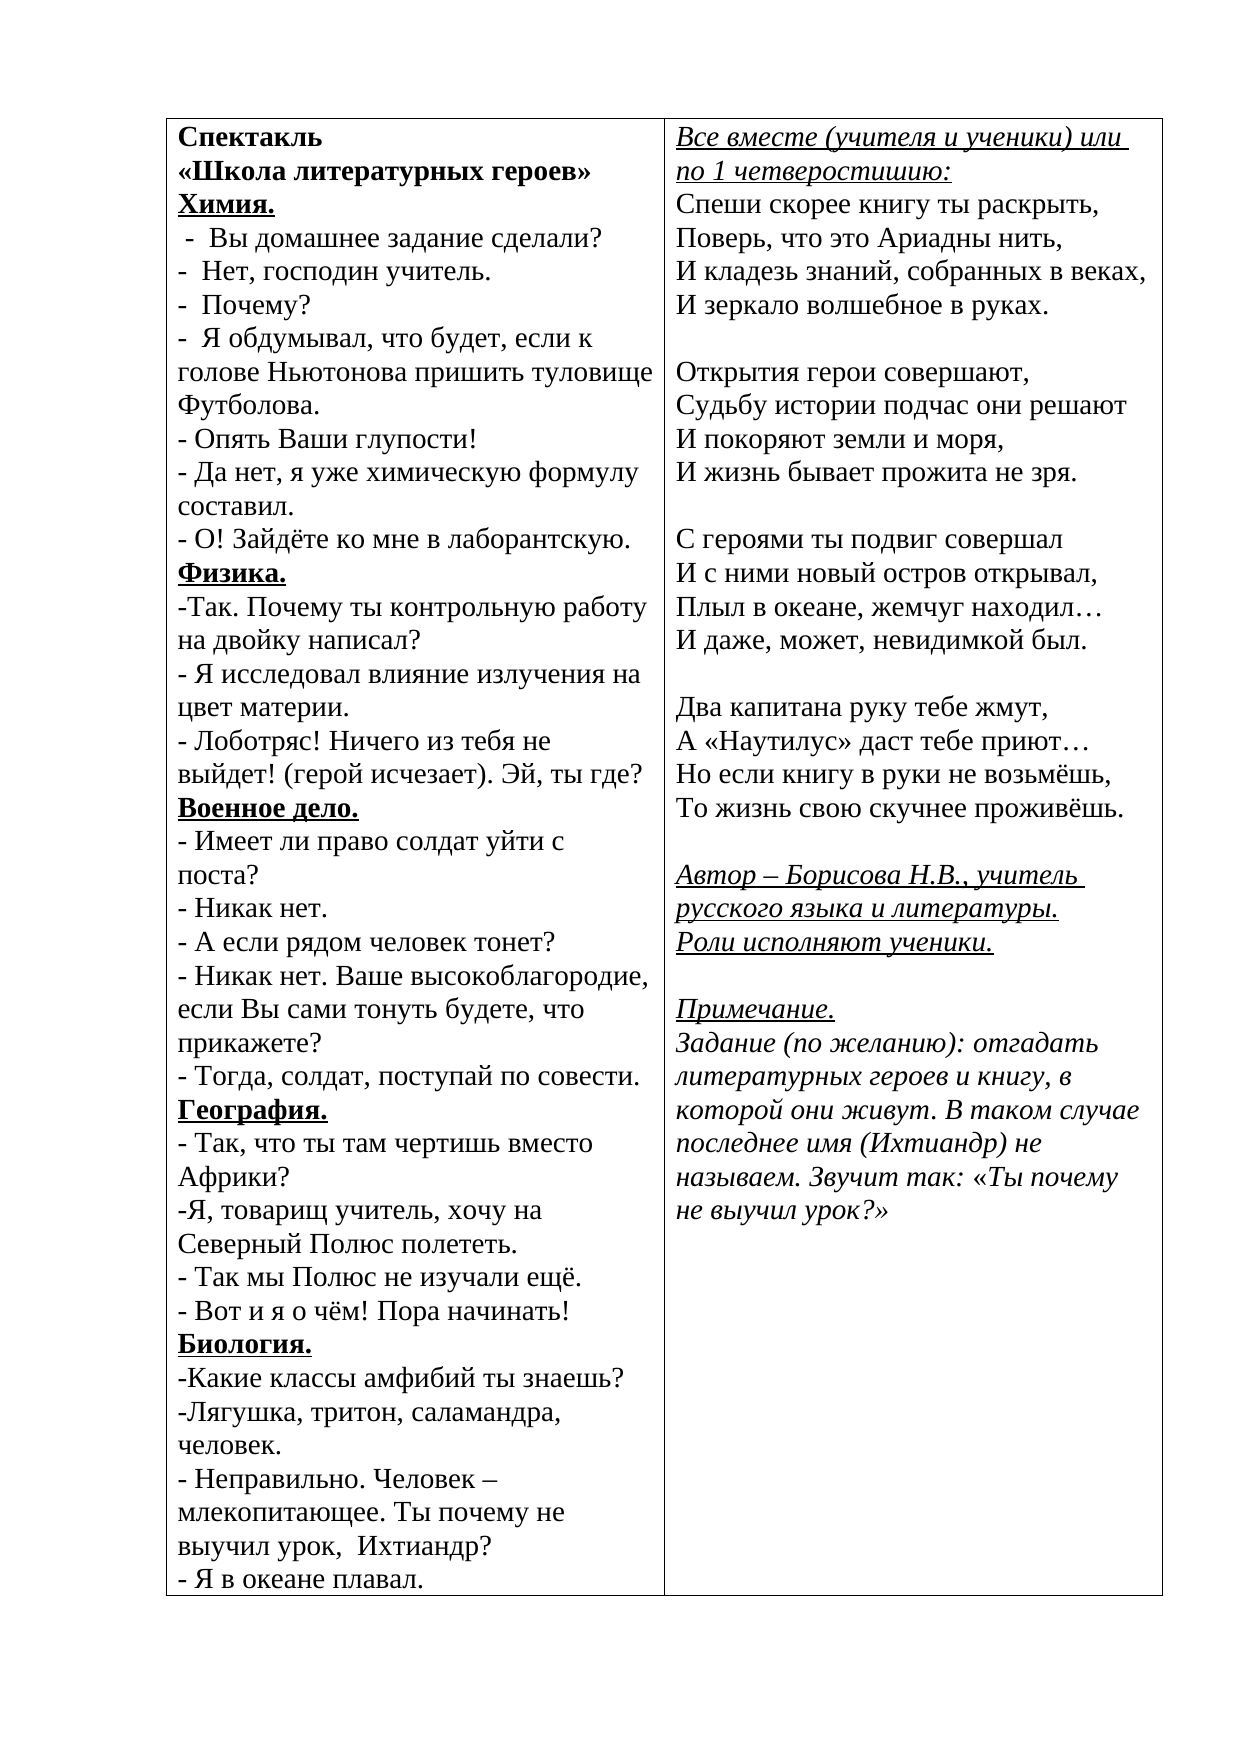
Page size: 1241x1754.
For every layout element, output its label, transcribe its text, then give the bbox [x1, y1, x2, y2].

table_header Спектакль «Школа литературных героев» Химия. - Вы домашнее задание сделали? - Нет, господин учитель. - Почему? - Я обдумывал, что будет, если к голове Ньютонова пришить туловище Футболова. - Опять Ваши глупости! - Да нет, я уже химическую формулу составил. - О! Зайдёте ко мне в лаборантскую. Физика. -Так. Почему ты контрольную работу на двойку написал? - Я исследовал влияние излучения на цвет материи. - Лоботряс! Ничего из тебя не выйдет! (герой исчезает). Эй, ты где? Военное дело. - Имеет ли право солдат уйти с поста? - Никак нет. - А если рядом человек тонет? - Никак нет. Ваше высокоблагородие, если Вы сами тонуть будете, что прикажете? - Тогда, солдат, поступай по совести. География. - Так, что ты там чертишь вместо Африки? -Я, товарищ учитель, хочу на Северный Полюс полететь. - Так мы Полюс не изучали ещё. - Вот и я о чём! Пора начинать! Биология. -Какие классы амфибий ты знаешь? -Лягушка, тритон, саламандра, человек. - Неправильно. Человек – млекопитающее. Ты почему не выучил урок, Ихтиандр? - Я в океане плавал. [167, 119, 664, 1595]
table_header Все вместе (учителя и ученики) или по 1 четверостишию: Спеши скорее книгу ты раскрыть, Поверь, что это Ариадны нить, И кладезь знаний, собранных в веках, И зеркало волшебное в руках. Открытия герои совершают, Судьбу истории подчас они решают И покоряют земли и моря, И жизнь бывает прожита не зря. С героями ты подвиг совершал И с ними новый остров открывал, Плыл в океане, жемчуг находил… И даже, может, невидимкой был. Два капитана руку тебе жмут, А «Наутилус» даст тебе приют… Но если книгу в руки не возьмёшь, То жизнь свою скучнее проживёшь. Автор – Борисова Н.В., учитель русского языка и литературы. Роли исполняют ученики. Примечание. Задание (по желанию): отгадать литературных героев и книгу, в которой они живут. В таком случае последнее имя (Ихтиандр) не называем. Звучит так: «Ты почему не выучил урок?» [665, 119, 1162, 1595]
